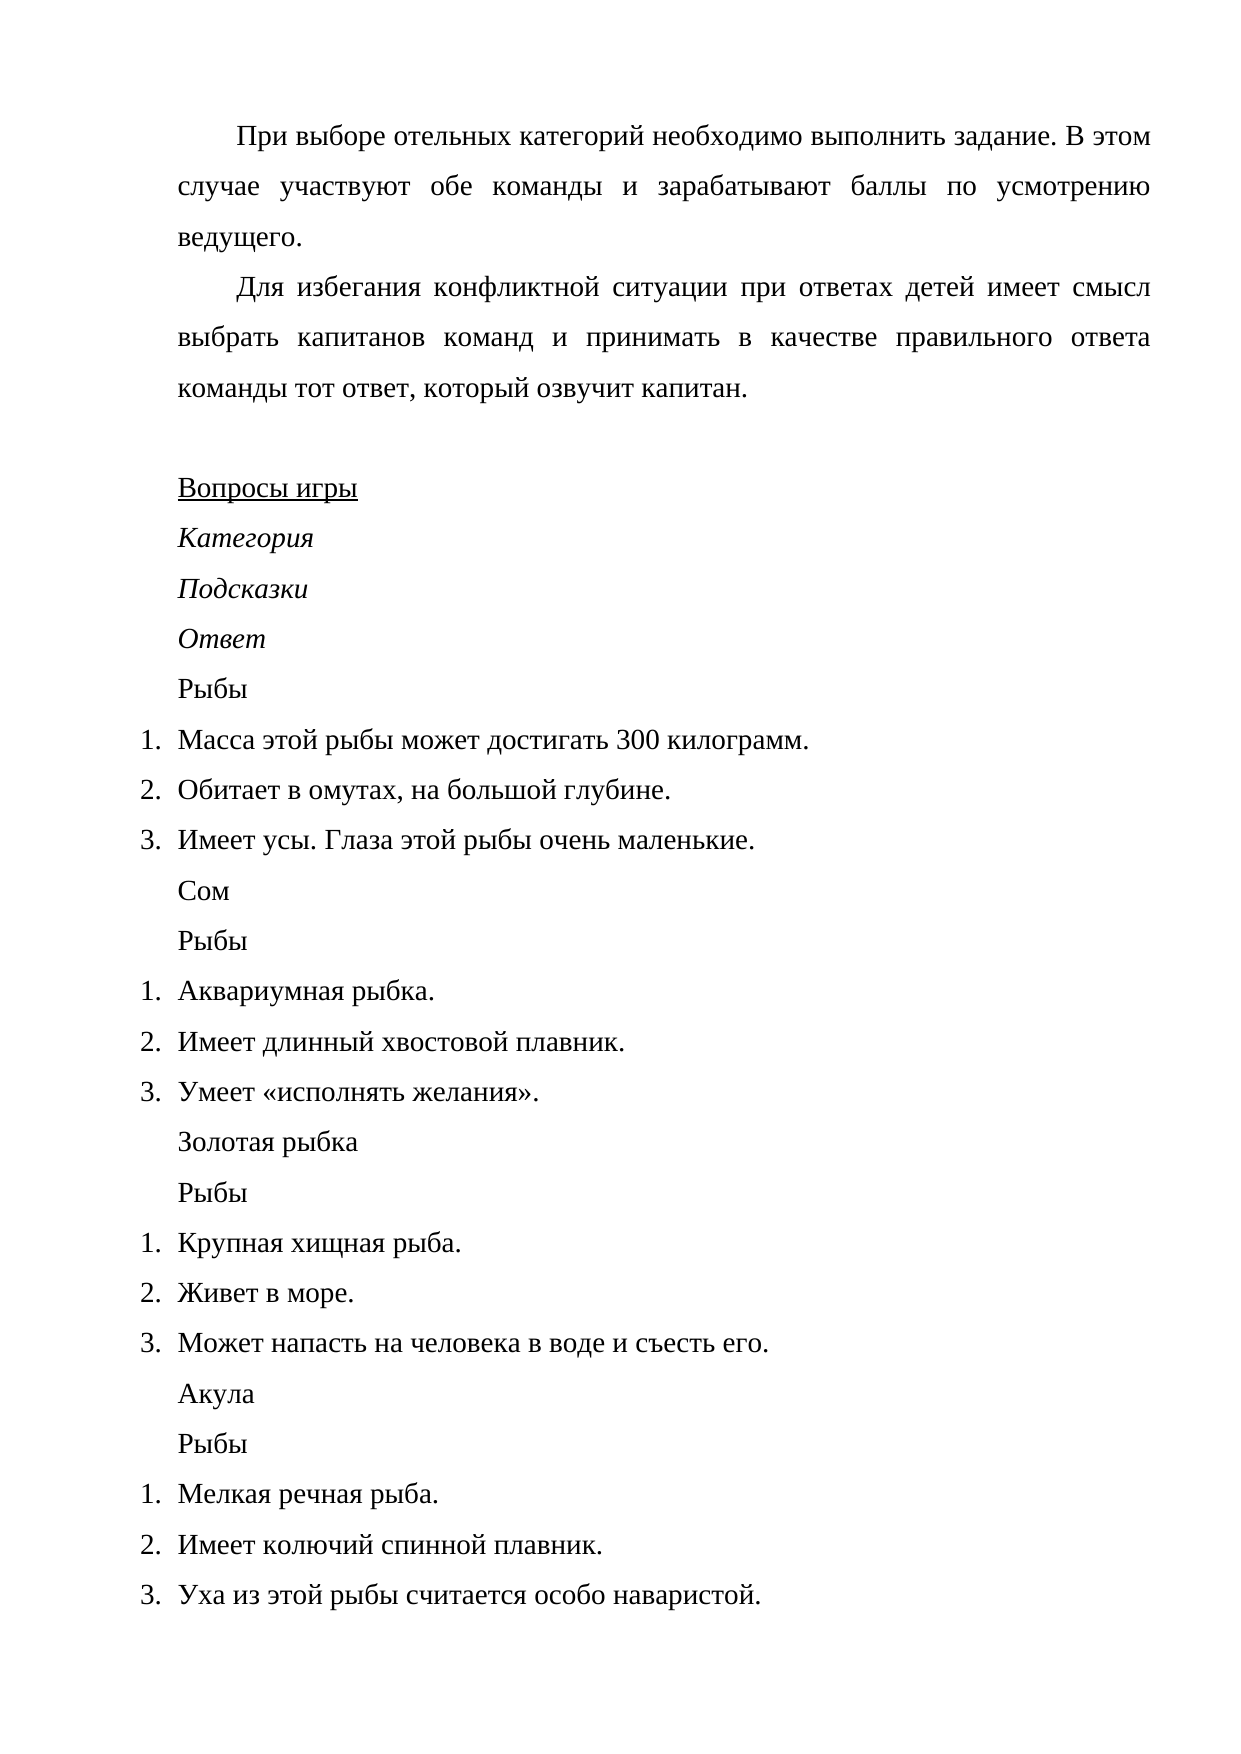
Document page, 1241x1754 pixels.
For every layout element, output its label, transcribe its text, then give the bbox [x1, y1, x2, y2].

list Крупная хищная рыба. [140, 1225, 1152, 1258]
text Ответ [177, 621, 1152, 655]
text При выборе отельных категорий необходимо выполнить задание. В этом случае участвуют обе команды и зарабатывают баллы по усмотрению ведущего. [177, 118, 1152, 252]
text Подсказки [177, 571, 1152, 604]
list Имеет усы. Глаза этой рыбы очень маленькие. [140, 822, 1152, 856]
text Сом [177, 873, 1152, 906]
text Категория [177, 521, 1152, 554]
text Рыбы [177, 1175, 1152, 1208]
list Аквариумная рыбка. [140, 973, 1152, 1007]
text Вопросы игры [177, 470, 1152, 504]
list Уха из этой рыбы считается особо наваристой. [140, 1577, 1152, 1611]
text Акула [177, 1376, 1152, 1409]
list Обитает в омутах, на большой глубине. [140, 772, 1152, 806]
list Может напасть на человека в воде и съесть его. [140, 1326, 1152, 1359]
text Рыбы [177, 923, 1152, 957]
text Рыбы [177, 1426, 1152, 1460]
text Для избегания конфликтной ситуации при ответах детей имеет смысл выбрать капитанов команд и принимать в качестве правильного ответа команды тот ответ, который озвучит капитан. [177, 269, 1152, 403]
list Живет в море. [140, 1275, 1152, 1309]
text Рыбы [177, 672, 1152, 705]
list Масса этой рыбы может достигать 300 килограмм. [140, 722, 1152, 755]
list Умеет «исполнять желания». [140, 1074, 1152, 1108]
list Имеет колючий спинной плавник. [140, 1527, 1152, 1560]
list Имеет длинный хвостовой плавник. [140, 1024, 1152, 1057]
text Золотая рыбка [177, 1124, 1152, 1158]
list Мелкая речная рыба. [140, 1477, 1152, 1510]
